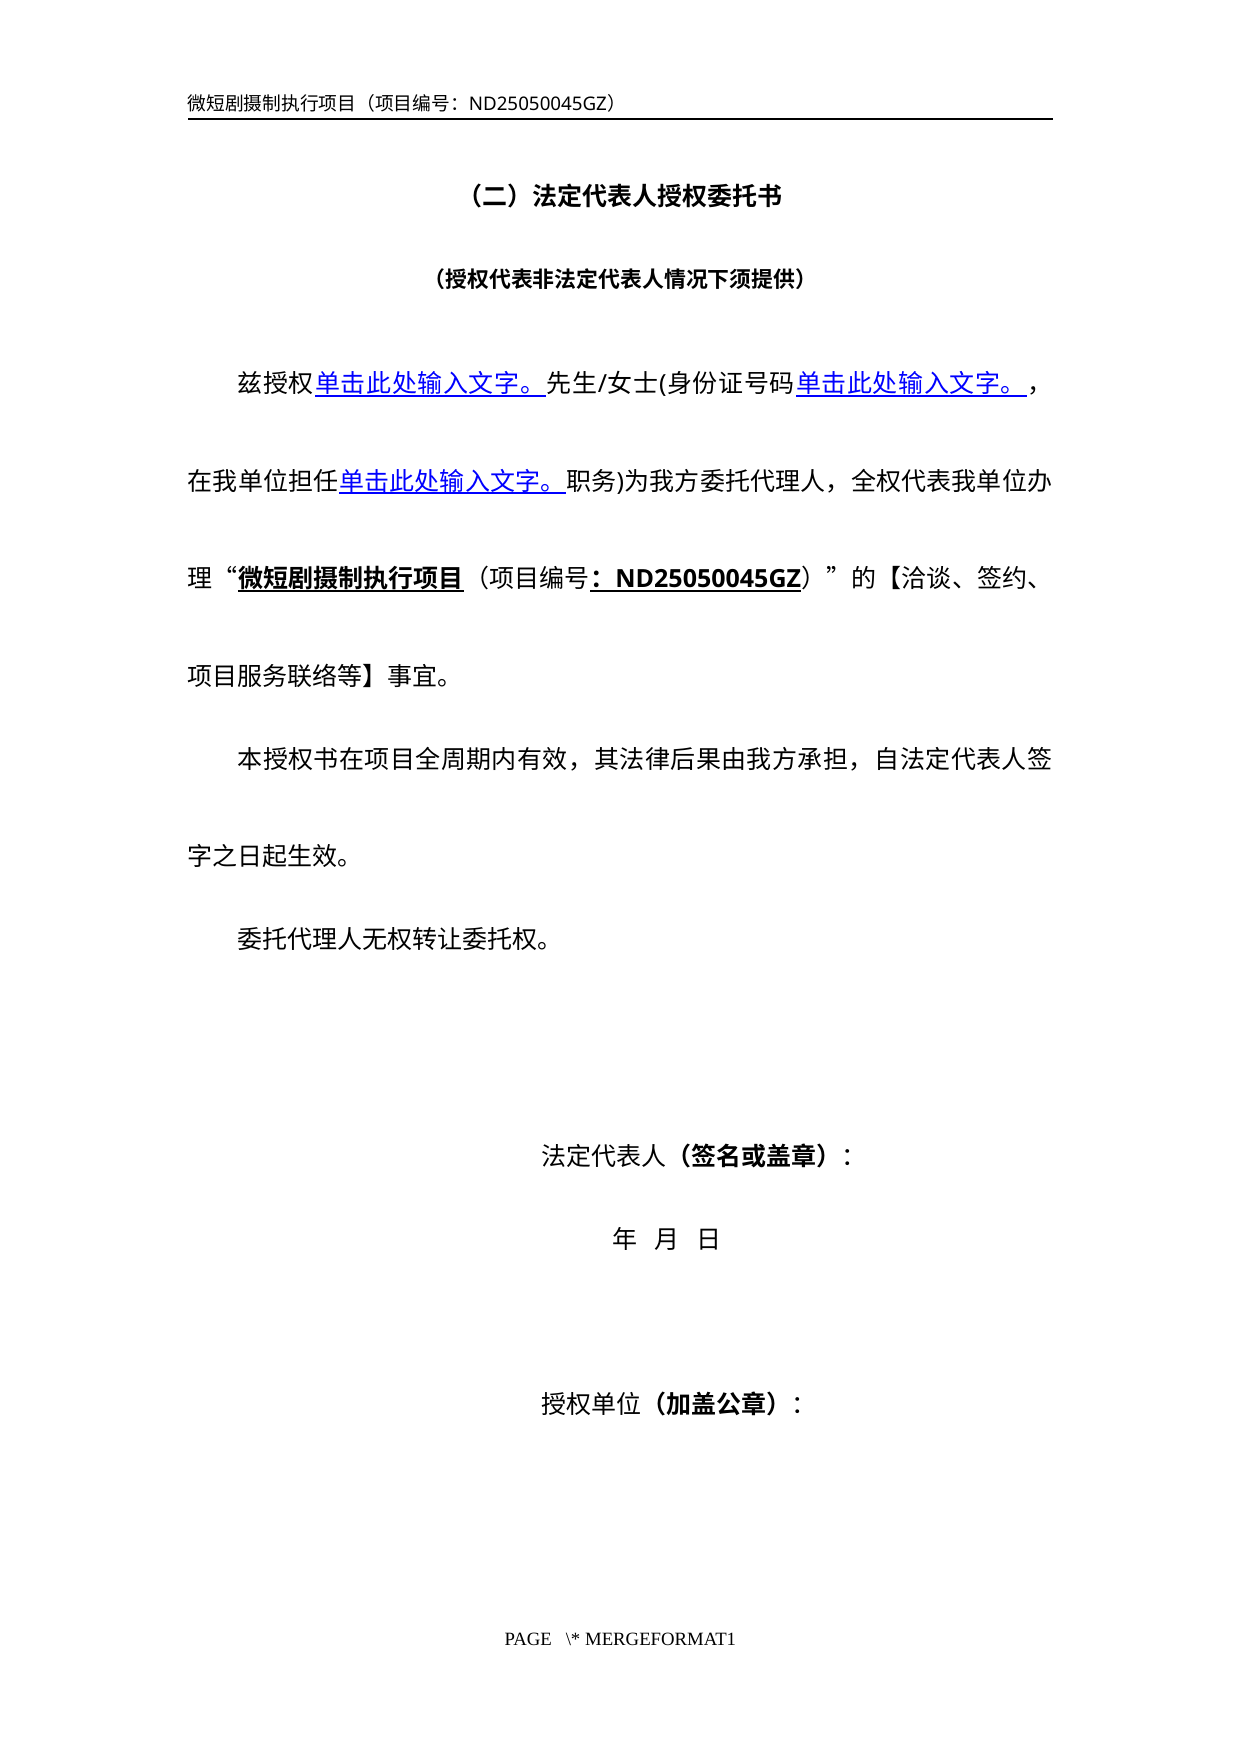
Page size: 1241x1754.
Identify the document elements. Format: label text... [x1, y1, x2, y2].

text 授权单位（加盖公章）： [542, 1370, 1053, 1435]
text 年 月 日 [187, 1205, 1003, 1270]
subtitle （授权代表非法定代表人情况下须提供） [187, 261, 1053, 294]
text 委托代理人无权转让委托权。 [187, 906, 1053, 971]
text 兹授权先生/女士(身份证号码，在我单位担任职务)为我方委托代理人，全权代表我单位办理“（项目编号）”的【洽谈、签约、项目服务联络等】事宜。 [187, 349, 1053, 707]
text 本授权书在项目全周期内有效，其法律后果由我方承担，自法定代表人签字之日起生效。 [187, 725, 1053, 887]
subtitle （二）法定代表人授权委托书 [187, 162, 1053, 227]
text 法定代表人（签名或盖章）： [542, 1122, 1053, 1187]
